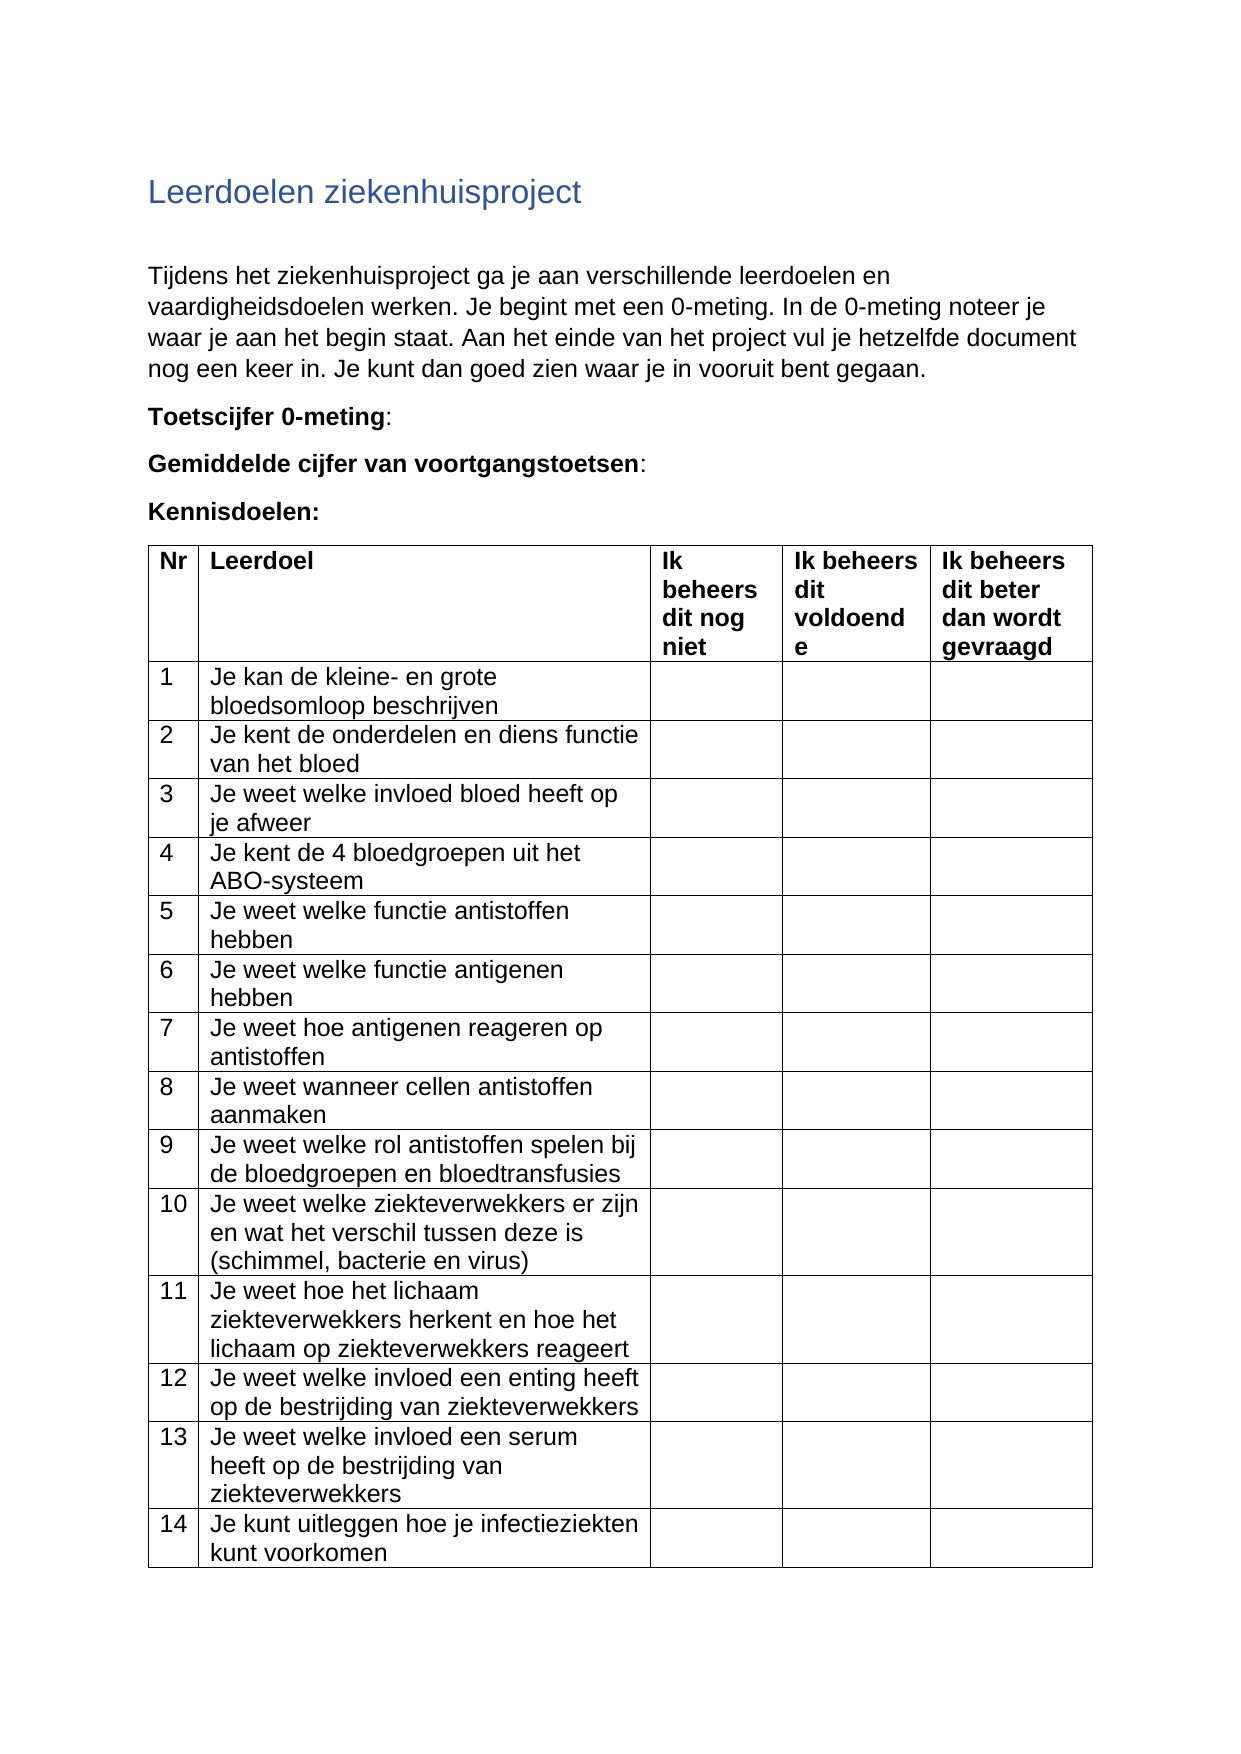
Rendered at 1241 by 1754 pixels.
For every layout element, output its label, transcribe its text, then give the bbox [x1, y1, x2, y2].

table_cell 2 [149, 721, 198, 778]
table_cell Je weet hoe antigenen reageren op antistoffen [199, 1013, 650, 1071]
table_cell 7 [149, 1013, 198, 1071]
table_cell Je weet wanneer cellen antistoffen aanmaken [199, 1072, 650, 1129]
table_cell 9 [149, 1130, 198, 1188]
table_cell [783, 838, 930, 895]
table_cell [651, 721, 782, 778]
table_cell [931, 1364, 1092, 1421]
table_cell [783, 955, 930, 1012]
table_cell Je kent de onderdelen en diens functie van het bloed [199, 721, 650, 778]
table_cell [931, 1072, 1092, 1129]
table_cell [931, 955, 1092, 1012]
table_cell [651, 1189, 782, 1275]
table_cell [931, 1130, 1092, 1188]
text Toetscijfer 0-meting: [148, 402, 1093, 431]
table_cell [651, 1013, 782, 1071]
table_cell 5 [149, 896, 198, 954]
table_cell Je kan de kleine- en grote bloedsomloop beschrijven [199, 662, 650, 719]
table_cell [783, 1276, 930, 1362]
table_cell [931, 721, 1092, 778]
table_cell [783, 1013, 930, 1071]
table_cell [651, 779, 782, 837]
table_cell Je kunt uitleggen hoe je infectieziekten kunt voorkomen [199, 1509, 650, 1567]
table_cell [651, 896, 782, 954]
table_cell 10 [149, 1189, 198, 1275]
table_cell [651, 1364, 782, 1421]
table_cell [783, 1130, 930, 1188]
table_cell [931, 896, 1092, 954]
table_cell [783, 1364, 930, 1421]
table_cell 13 [149, 1422, 198, 1508]
table_header Ik beheers dit beter dan wordt gevraagd [931, 546, 1092, 661]
subtitle Leerdoelen ziekenhuisproject [148, 173, 1093, 211]
table_cell [931, 1013, 1092, 1071]
table_cell [651, 1509, 782, 1567]
table_cell [783, 1509, 930, 1567]
table_cell [783, 896, 930, 954]
table_cell Je weet welke ziekteverwekkers er zijn en wat het verschil tussen deze is (schimmel, bacterie en virus) [199, 1189, 650, 1275]
table_cell [651, 1130, 782, 1188]
table_cell [651, 955, 782, 1012]
table_cell [783, 721, 930, 778]
table_cell [931, 1189, 1092, 1275]
table_cell Je weet welke invloed een serum heeft op de bestrijding van ziekteverwekkers [199, 1422, 650, 1508]
table_cell [931, 1422, 1092, 1508]
table_cell [931, 1276, 1092, 1362]
table_cell [931, 838, 1092, 895]
table_cell 11 [149, 1276, 198, 1362]
table_cell Je weet welke rol antistoffen spelen bij de bloedgroepen en bloedtransfusies [199, 1130, 650, 1188]
table_cell [783, 779, 930, 837]
table_cell 14 [149, 1509, 198, 1567]
table_cell [783, 662, 930, 719]
text Kennisdoelen: [148, 497, 1093, 526]
table_cell [783, 1072, 930, 1129]
table_header Nr [149, 546, 198, 661]
table_cell 1 [149, 662, 198, 719]
table_cell 6 [149, 955, 198, 1012]
table_cell Je weet hoe het lichaam ziekteverwekkers herkent en hoe het lichaam op ziekteverwekkers reageert [199, 1276, 650, 1362]
table_cell Je weet welke invloed bloed heeft op je afweer [199, 779, 650, 837]
table_cell [931, 662, 1092, 719]
table_cell [931, 779, 1092, 837]
table_cell 3 [149, 779, 198, 837]
table_cell Je weet welke invloed een enting heeft op de bestrijding van ziekteverwekkers [199, 1364, 650, 1421]
table_cell [651, 838, 782, 895]
table_cell 12 [149, 1364, 198, 1421]
table_cell [651, 1276, 782, 1362]
table_cell 8 [149, 1072, 198, 1129]
table_cell [651, 1422, 782, 1508]
table_cell [783, 1189, 930, 1275]
table_cell Je weet welke functie antigenen hebben [199, 955, 650, 1012]
table_cell Je kent de 4 bloedgroepen uit het ABO-systeem [199, 838, 650, 895]
table_header Ik beheers dit nog niet [651, 546, 782, 661]
text Tijdens het ziekenhuisproject ga je aan verschillende leerdoelen en vaardigheidsdoelen werken. Je begint met een 0-meting. In de 0-meting noteer je waar je aan het begin staat. Aan het einde van het project vul je hetzelfde document nog een keer in. Je kunt dan goed zien waar je in vooruit bent gegaan. [148, 261, 1093, 383]
table_cell [651, 662, 782, 719]
table_cell [651, 1072, 782, 1129]
table_cell Je weet welke functie antistoffen hebben [199, 896, 650, 954]
text Gemiddelde cijfer van voortgangstoetsen: [148, 449, 1093, 478]
table_cell [783, 1422, 930, 1508]
table_cell [931, 1509, 1092, 1567]
table_cell 4 [149, 838, 198, 895]
table_header Ik beheers dit voldoende [783, 546, 930, 661]
table_header Leerdoel [199, 546, 650, 661]
